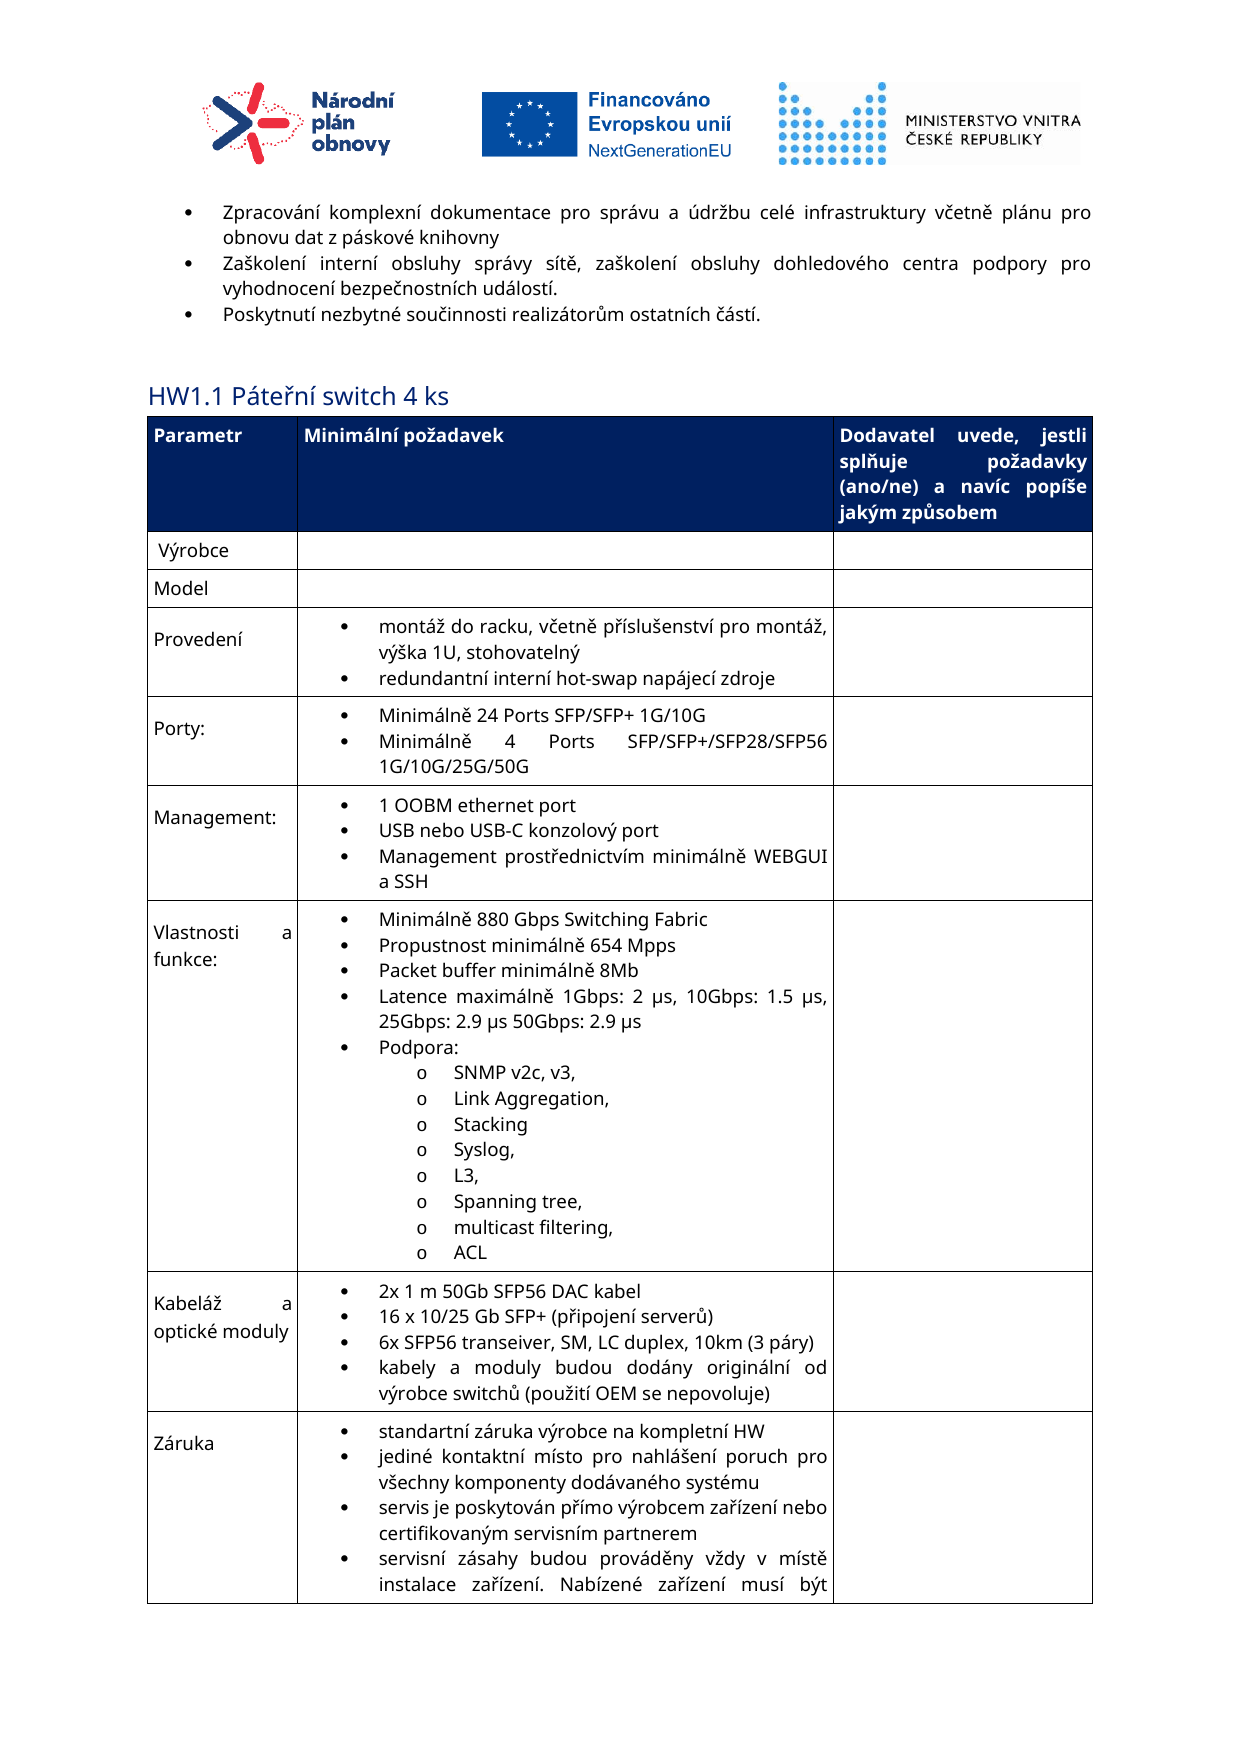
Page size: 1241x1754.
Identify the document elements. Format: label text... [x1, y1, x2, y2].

table_cell Minimálně 880 Gbps Switching Fabric Propustnost minimálně 654 Mpps Packet buffer minimálně 8Mb Latence maximálně 1Gbps: 2 μs, 10Gbps: 1.5 μs, 25Gbps: 2.9 μs 50Gbps: 2.9 μs Podpora: SNMP v2c, v3, Link Aggregation, Stacking Syslog, L3, Spanning tree, multicast filtering, ACL [298, 901, 833, 1271]
table_cell montáž do racku, včetně příslušenství pro montáž, výška 1U, stohovatelný redundantní interní hot-swap napájecí zdroje [298, 608, 833, 696]
text Zaškolení interní obsluhy správy sítě, zaškolení obsluhy dohledového centra podpory pro vyhodnocení bezpečnostních událostí. [185, 250, 1093, 301]
table_cell Model [148, 570, 297, 607]
table_cell Výrobce [148, 532, 297, 569]
text Poskytnutí nezbytné součinnosti realizátorům ostatních částí. [185, 301, 1093, 327]
table_cell [298, 570, 833, 607]
table_cell Kabeláž a optické moduly [148, 1272, 297, 1411]
table_cell [298, 532, 833, 569]
table_header Minimální požadavek [298, 417, 833, 531]
table_cell Provedení [148, 608, 297, 696]
picture [190, 73, 412, 174]
picture [473, 86, 748, 161]
table_header Parametr [148, 417, 297, 531]
table_cell Management: [148, 786, 297, 900]
table_cell [834, 608, 1092, 696]
table_cell [834, 1272, 1092, 1411]
table_cell [834, 532, 1092, 569]
table_header Dodavatel uvede, jestli splňuje požadavky (ano/ne) a navíc popíše jakým způsobem [834, 417, 1092, 531]
table_cell 1 OOBM ethernet port USB nebo USB-C konzolový port Management prostřednictvím minimálně WEBGUI a SSH [298, 786, 833, 900]
table_cell [834, 697, 1092, 785]
table_cell Porty: [148, 697, 297, 785]
table_cell Minimálně 24 Ports SFP/SFP+ 1G/10G Minimálně 4 Ports SFP/SFP+/SFP28/SFP56 1G/10G/25G/50G [298, 697, 833, 785]
table_cell Záruka [148, 1412, 297, 1602]
table_cell [834, 570, 1092, 607]
picture [778, 82, 1081, 165]
table_cell 2x 1 m 50Gb SFP56 DAC kabel 16 x 10/25 Gb SFP+ (připojení serverů) 6x SFP56 transeiver, SM, LC duplex, 10km (3 páry) kabely a moduly budou dodány originální od výrobce switchů (použití OEM se nepovoluje) [298, 1272, 833, 1411]
table_cell [834, 1412, 1092, 1602]
table_cell [834, 901, 1092, 1271]
subtitle HW1.1 Páteřní switch 4 ks [148, 379, 1093, 413]
text Zpracování komplexní dokumentace pro správu a údržbu celé infrastruktury včetně plánu pro obnovu dat z páskové knihovny [185, 199, 1093, 250]
table_cell [834, 786, 1092, 900]
table_cell Vlastnosti a funkce: [148, 901, 297, 1271]
